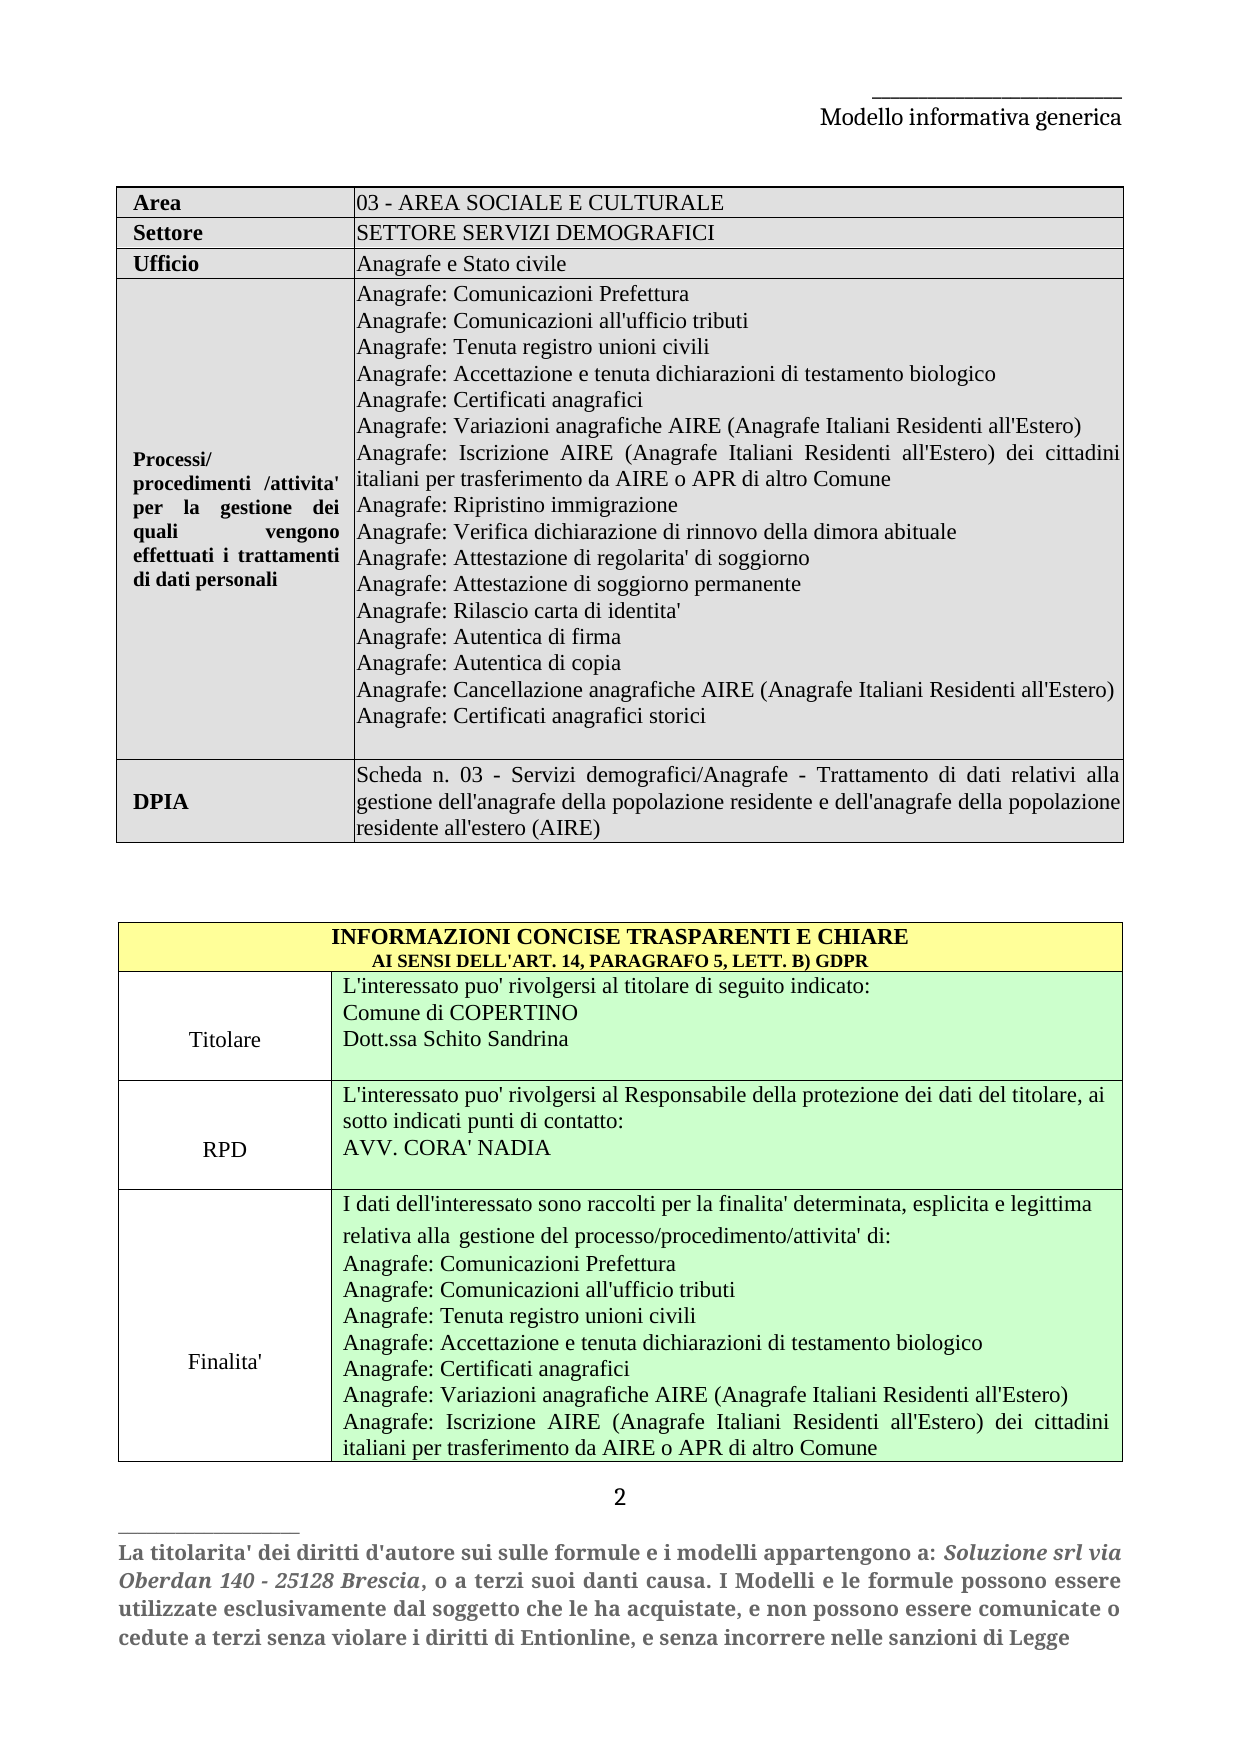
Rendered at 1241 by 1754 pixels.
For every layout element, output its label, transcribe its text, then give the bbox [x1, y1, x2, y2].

table_cell Scheda n. 03 - Servizi demografici/Anagrafe - Trattamento di dati relativi alla gestione dell'anagrafe della popolazione residente e dell'anagrafe della popolazione residente all'estero (AIRE) [355, 760, 1123, 842]
table_cell SETTORE SERVIZI DEMOGRAFICI [355, 218, 1123, 247]
table_cell RPD [119, 1081, 331, 1189]
table_cell Settore [117, 218, 354, 247]
table_cell Processi/procedimenti /attivita' per la gestione dei quali vengono effettuati i trattamenti di dati personali [117, 279, 354, 759]
table_cell Ufficio [117, 249, 354, 278]
table_cell Finalita' [119, 1190, 331, 1461]
table_cell L'interessato puo' rivolgersi al Responsabile della protezione dei dati del titolare, ai sotto indicati punti di contatto: AVV. CORA' NADIA [332, 1081, 1122, 1189]
table_header Area [117, 188, 354, 217]
table_header INFORMAZIONI CONCISE TRASPARENTI E CHIARE AI SENSI DELL'ART. 14, PARAGRAFO 5, LETT. B) GDPR [119, 923, 1122, 971]
table_cell Titolare [119, 972, 331, 1080]
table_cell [332, 1190, 1122, 1461]
table_cell DPIA [117, 760, 354, 842]
table_cell L'interessato puo' rivolgersi al titolare di seguito indicato: Comune di COPERTINO Dott.ssa Schito Sandrina [332, 972, 1122, 1080]
table_cell Anagrafe e Stato civile [355, 249, 1123, 278]
table_cell Anagrafe: Comunicazioni Prefettura Anagrafe: Comunicazioni all'ufficio tributi Anagrafe: Tenuta registro unioni civili Anagrafe: Accettazione e tenuta dichiarazioni di testamento biologico Anagrafe: Certificati anagrafici Anagrafe: Variazioni anagrafiche AIRE (Anagrafe Italiani Residenti all'Estero) Anagrafe: Iscrizione AIRE (Anagrafe Italiani Residenti all'Estero) dei cittadini italiani per trasferimento da AIRE o APR di altro Comune Anagrafe: Ripristino immigrazione Anagrafe: Verifica dichiarazione di rinnovo della dimora abituale Anagrafe: Attestazione di regolarita' di soggiorno Anagrafe: Attestazione di soggiorno permanente Anagrafe: Rilascio carta di identita' Anagrafe: Autentica di firma Anagrafe: Autentica di copia Anagrafe: Cancellazione anagrafiche AIRE (Anagrafe Italiani Residenti all'Estero) Anagrafe: Certificati anagrafici storici [355, 279, 1123, 759]
table_header 03 - AREA SOCIALE E CULTURALE [355, 188, 1123, 217]
